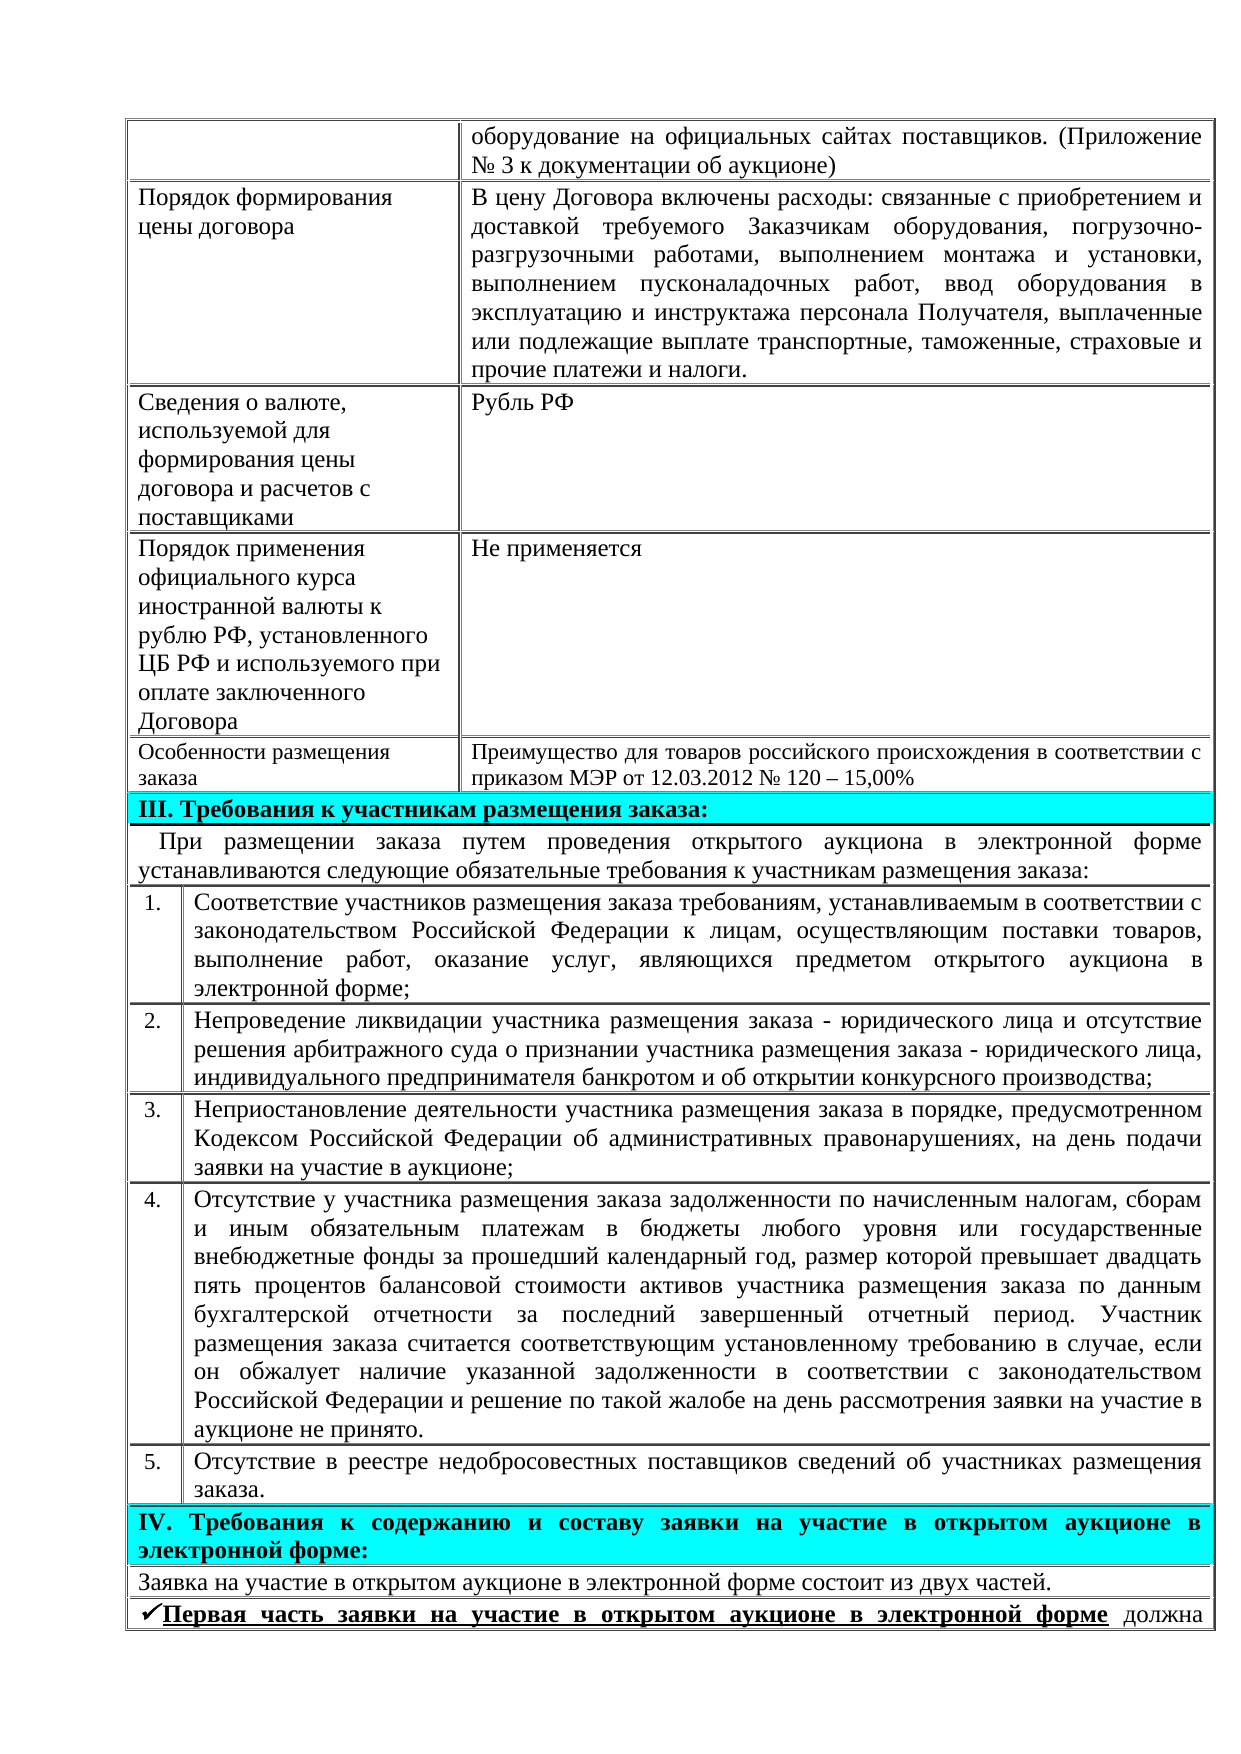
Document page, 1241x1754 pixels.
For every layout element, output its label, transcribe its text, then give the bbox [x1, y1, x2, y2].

table_cell [128, 1002, 181, 1091]
table_cell Порядок формирования цены договора [128, 179, 459, 383]
table_cell Особенности размещения заказа [128, 735, 458, 791]
table_cell Непроведение ликвидации участника размещения заказа - юридического лица и отсутствие решения арбитражного суда о признании участника размещения заказа - юридического лица, индивидуального предпринимателя банкротом и об открытии конкурсного производства; [184, 1002, 1213, 1091]
table_cell Рубль РФ [460, 383, 1214, 530]
table_cell IV. Требования к содержанию и составу заявки на участие в открытом аукционе в электронной форме: [127, 1503, 1214, 1564]
table_cell Порядок применения официального курса иностранной валюты к рублю РФ, установленного ЦБ РФ и используемого при оплате заключенного Договора [127, 530, 460, 735]
table_cell При размещении заказа путем проведения открытого аукциона в электронной форме устанавливаются следующие обязательные требования к участникам размещения заказа: [128, 823, 1213, 883]
table_cell [127, 1181, 181, 1443]
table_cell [128, 121, 460, 179]
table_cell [460, 121, 1213, 179]
table_cell Преимущество для товаров российского происхождения в соответствии с приказом МЭР от 12.03.2012 № 120 – 15,00% [462, 735, 1213, 791]
table_cell Не применяется [460, 530, 1214, 735]
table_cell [128, 1596, 1213, 1628]
table_cell Сведения о валюте, используемой для формирования цены договора и расчетов с поставщиками [127, 383, 460, 530]
table_cell [127, 884, 181, 1002]
table_cell Неприостановление деятельности участника размещения заказа в порядке, предусмотренном Кодексом Российской Федерации об административных правонарушениях, на день подачи заявки на участие в аукционе; [184, 1091, 1213, 1181]
table_cell Отсутствие в реестре недобросовестных поставщиков сведений об участниках размещения заказа. [184, 1443, 1213, 1503]
table_cell Соответствие участников размещения заказа требованиям, устанавливаемым в соответствии с законодательством Российской Федерации к лицам, осуществляющим поставки товаров, выполнение работ, оказание услуг, являющихся предметом открытого аукциона в электронной форме; [184, 884, 1214, 1002]
table_cell Заявка на участие в открытом аукционе в электронной форме состоит из двух частей. [128, 1564, 1213, 1596]
table_cell III. Требования к участникам размещения заказа: [128, 791, 1213, 823]
table_cell [128, 1443, 181, 1503]
table_cell В цену Договора включены расходы: связанные с приобретением и доставкой требуемого Заказчикам оборудования, погрузочно-разгрузочными работами, выполнением монтажа и установки, выполнением пусконаладочных работ, ввод оборудования в эксплуатацию и инструктажа персонала Получателя, выплаченные или подлежащие выплате транспортные, таможенные, страховые и прочие платежи и налоги. [462, 179, 1213, 383]
table_cell [128, 1091, 181, 1181]
table_cell Отсутствие у участника размещения заказа задолженности по начисленным налогам, сборам и иным обязательным платежам в бюджеты любого уровня или государственные внебюджетные фонды за прошедший календарный год, размер которой превышает двадцать пять процентов балансовой стоимости активов участника размещения заказа по данным бухгалтерской отчетности за последний завершенный отчетный период. Участник размещения заказа считается соответствующим установленному требованию в случае, если он обжалует наличие указанной задолженности в соответствии с законодательством Российской Федерации и решение по такой жалобе на день рассмотрения заявки на участие в аукционе не принято. [184, 1181, 1214, 1443]
